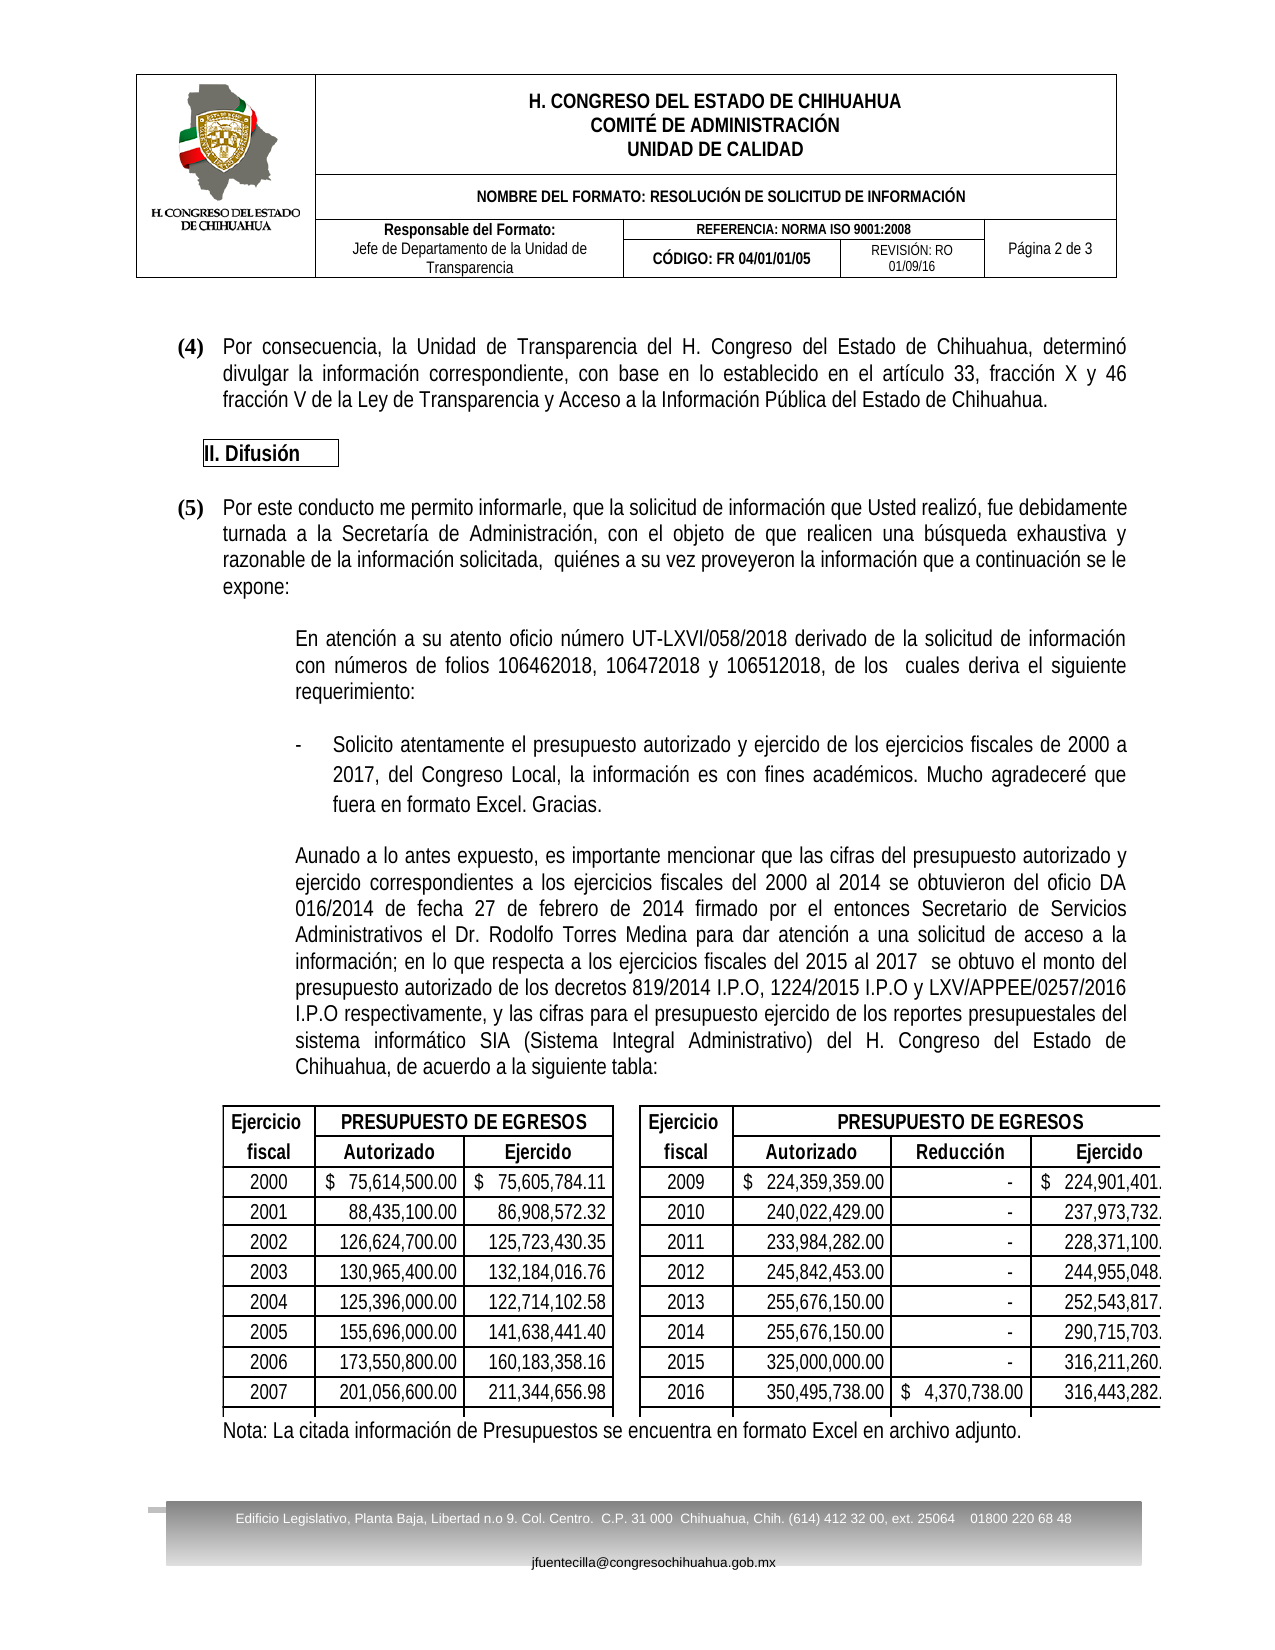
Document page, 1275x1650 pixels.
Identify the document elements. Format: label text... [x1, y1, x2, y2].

list Por este conducto me permito informarle, que la solicitud de información que Usted realizó, fue debidamente turnada a la Secretaría de Administración, con el objeto de que realicen una búsqueda exhaustiva y razonable de la información solicitada, quiénes a su vez proveyeron la información que a continuación se le expone: [204, 493, 1127, 599]
text Aunado a lo antes expuesto, es importante mencionar que las cifras del presupuesto autorizado y ejercido correspondientes a los ejercicios fiscales del 2000 al 2014 se obtuvieron del oficio DA 016/2014 de fecha 27 de febrero de 2014 firmado por el entonces Secretario de Servicios Administrativos el Dr. Rodolfo Torres Medina para dar atención a una solicitud de acceso a la información; en lo que respecta a los ejercicios fiscales del 2015 al 2017 se obtuvo el monto del presupuesto autorizado de los decretos 819/2014 I.P.O, 1224/2015 I.P.O y LXV/APPEE/0257/2016 I.P.O respectivamente, y las cifras para el presupuesto ejercido de los reportes presupuestales del sistema informático SIA (Sistema Integral Administrativo) del H. Congreso del Estado de Chihuahua, de acuerdo a la siguiente tabla: [295, 842, 1127, 1079]
text En atención a su atento oficio número UT-LXVI/058/2018 derivado de la solicitud de información con números de folios 106462018, 106472018 y 106512018, de los cuales deriva el siguiente requerimiento: [295, 625, 1127, 704]
table_header II. Difusión [204, 440, 338, 466]
picture [142, 75, 310, 242]
list Por consecuencia, la Unidad de Transparencia del H. Congreso del Estado de Chihuahua, determinó divulgar la información correspondiente, con base en lo establecido en el artículo 33, fracción X y 46 fracción V de la Ley de Transparencia y Acceso a la Información Pública del Estado de Chihuahua. [204, 333, 1127, 412]
list Solicito atentamente el presupuesto autorizado y ejercido de los ejercicios fiscales de 2000 a 2017, del Congreso Local, la información es con fines académicos. Mucho agradeceré que fuera en formato Excel. Gracias. [295, 731, 1127, 817]
text Nota: La citada información de Presupuestos se encuentra en formato Excel en archivo adjunto. [223, 1417, 1127, 1443]
